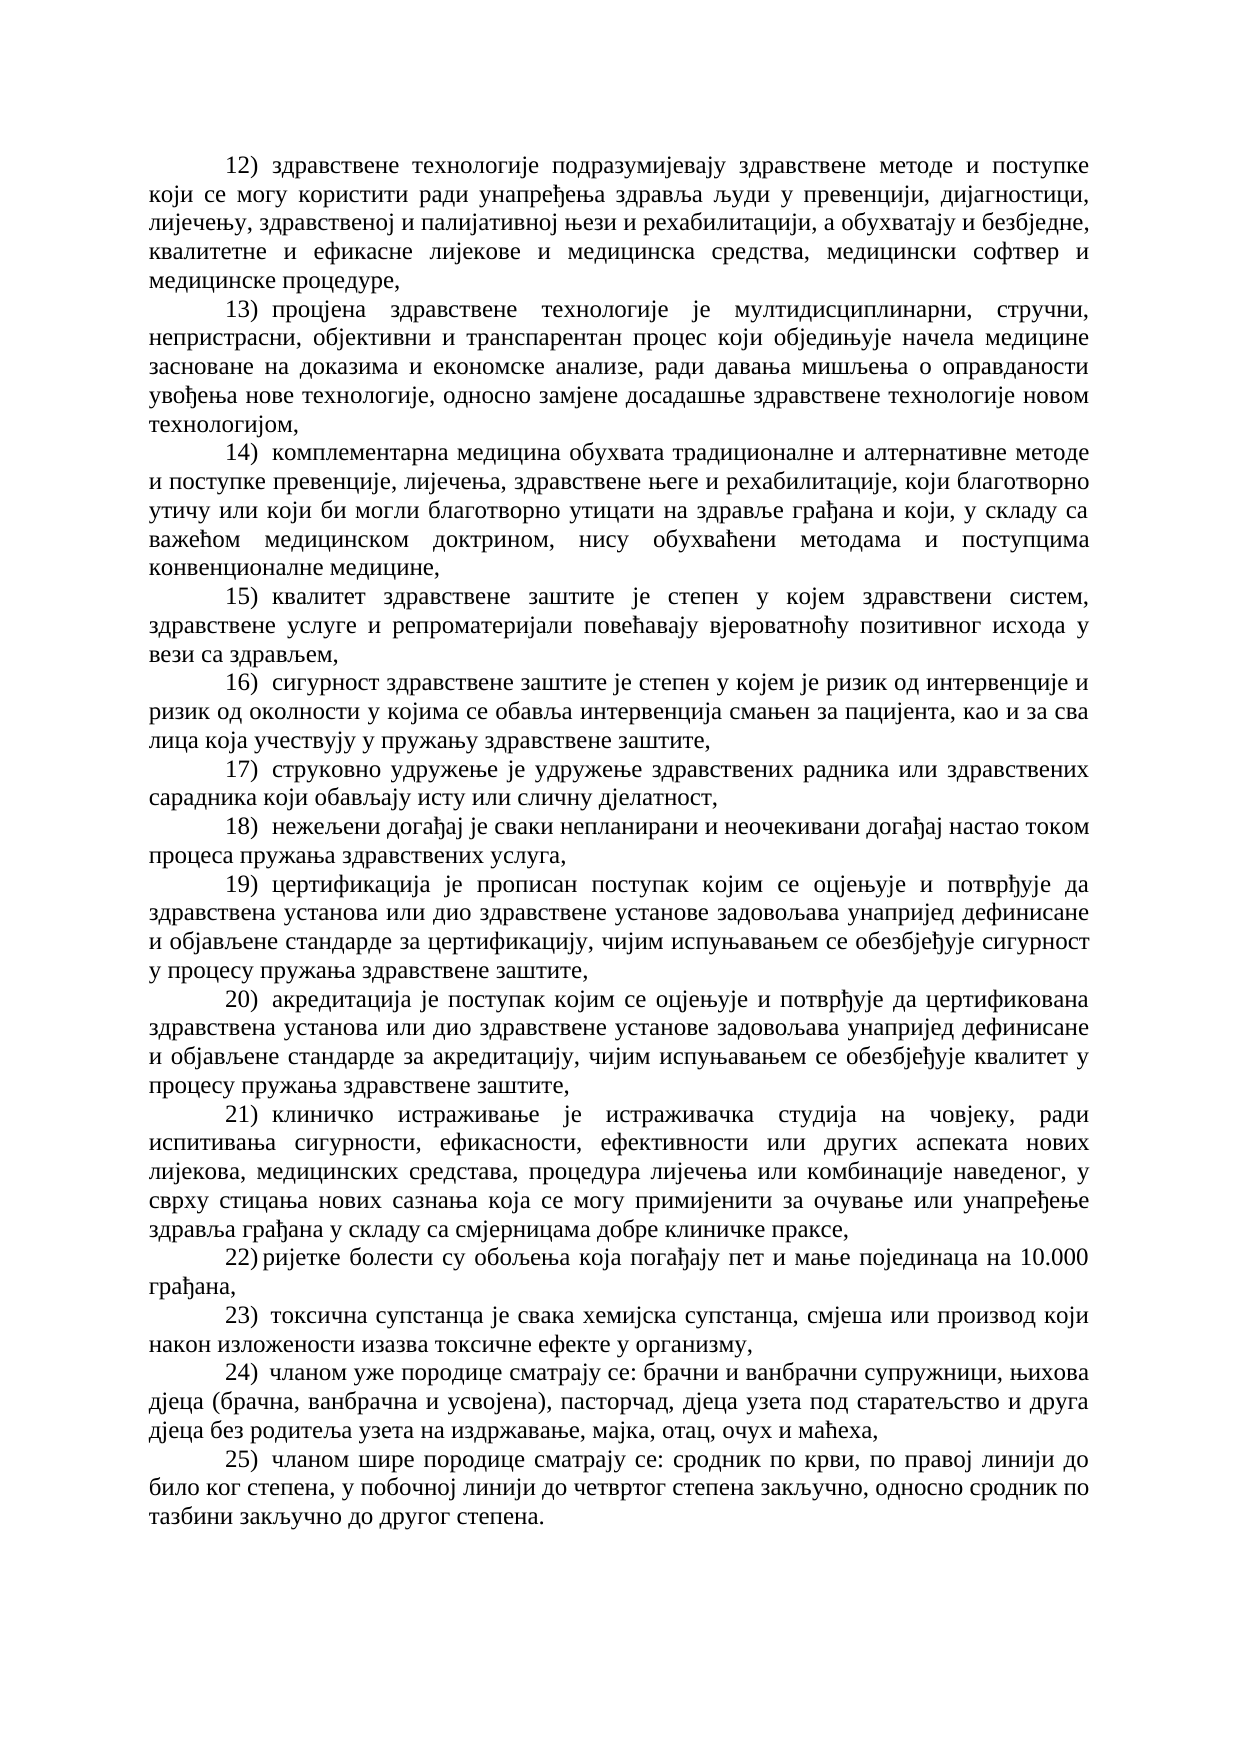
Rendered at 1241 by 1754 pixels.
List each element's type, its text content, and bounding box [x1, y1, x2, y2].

list нежељени догађај је сваки непланирани и неочекивани догађај настао током процеса пружања здравствених услуга, [148, 811, 1090, 869]
list процјена здравствене технологије је мултидисциплинарни, стручни, непристрасни, објективни и транспарентан процес који обједињује начела медицине засноване на доказима и економске анализе, ради давања мишљења о оправданости увођења нове технологије, односно замјене досадашње здравствене технологије новом технологијом, [148, 294, 1090, 437]
list цертификација је прописан поступак којим се оцјењује и потврђује да здравствена установа или дио здравствене установе задовољава унапријед дефинисане и објављене стандарде за цертификацију, чијим испуњавањем се обезбјеђује сигурност у процесу пружања здравствене заштите, [148, 869, 1090, 984]
list чланом шире породице сматрају се: сродник по крви, по правој линији до било ког степена, у побочној линији до четвртог степена закључно, односно сродник по тазбини закључно до другог степена. [148, 1444, 1090, 1530]
list струковно удружење је удружење здравствених радника или здравствених сарадника који обављају исту или сличну дјелатност, [148, 754, 1090, 811]
list комплементарна медицина обухвата традиционалне и алтернативне методе и поступке превенције, лијечења, здравствене његе и рехабилитације, који благотворно утичу или који би могли благотворно утицати на здравље грађана и који, у складу са важећом медицинском доктрином, нису обухваћени методама и поступцима конвенционалне медицине, [148, 437, 1090, 581]
list здравствене технологије подразумијевају здравствене методе и поступке који се могу користити ради унапређења здравља људи у превенцији, дијагностици, лијечењу, здравственој и палијативној њези и рехабилитацији, а обухватају и безбједне, квалитетне и ефикасне лијекове и медицинска средства, медицински софтвер и медицинске процедуре, [148, 150, 1090, 294]
list квалитет здравствене заштите је степен у којем здравствени систем, здравствене услуге и репроматеријали повећавају вјероватноћу позитивног исхода у вези са здрављем, [148, 581, 1090, 667]
list клиничко истраживање је истраживачка студија на човјеку, ради испитивања сигурности, ефикасности, ефективности или других аспеката нових лијекова, медицинских средстава, процедура лијечења или комбинације наведеног, у сврху стицања нових сазнања која се могу примијенити за очување или унапређење здравља грађана у складу са смјерницама добре клиничке праксе, [148, 1099, 1090, 1242]
list акредитација је поступак којим се оцјењује и потврђује да цертификована здравствена установа или дио здравствене установе задовољава унапријед дефинисане и објављене стандарде за акредитацију, чијим испуњавањем се обезбјеђује квалитет у процесу пружања здравствене заштите, [148, 984, 1090, 1099]
list ријетке болести су обољења која погађају пет и мање појединаца на 10.000 грађана, [148, 1242, 1090, 1300]
list токсична супстанца је свака хемијска супстанца, смјеша или производ који након изложености изазва токсичне ефекте у организму, [148, 1300, 1090, 1357]
list чланом уже породице сматрају се: брачни и ванбрачни супружници, њихова дјеца (брачна, ванбрачна и усвојена), пасторчад, дјеца узета под старатељство и друга дјеца без родитеља узета на издржавање, мајка, отац, очух и маћеха, [148, 1357, 1090, 1444]
list сигурност здравствене заштите је степен у којем је ризик од интервенције и ризик од околности у којима се обавља интервенција смањен за пацијента, као и за сва лица која учествују у пружању здравствене заштите, [148, 667, 1090, 754]
